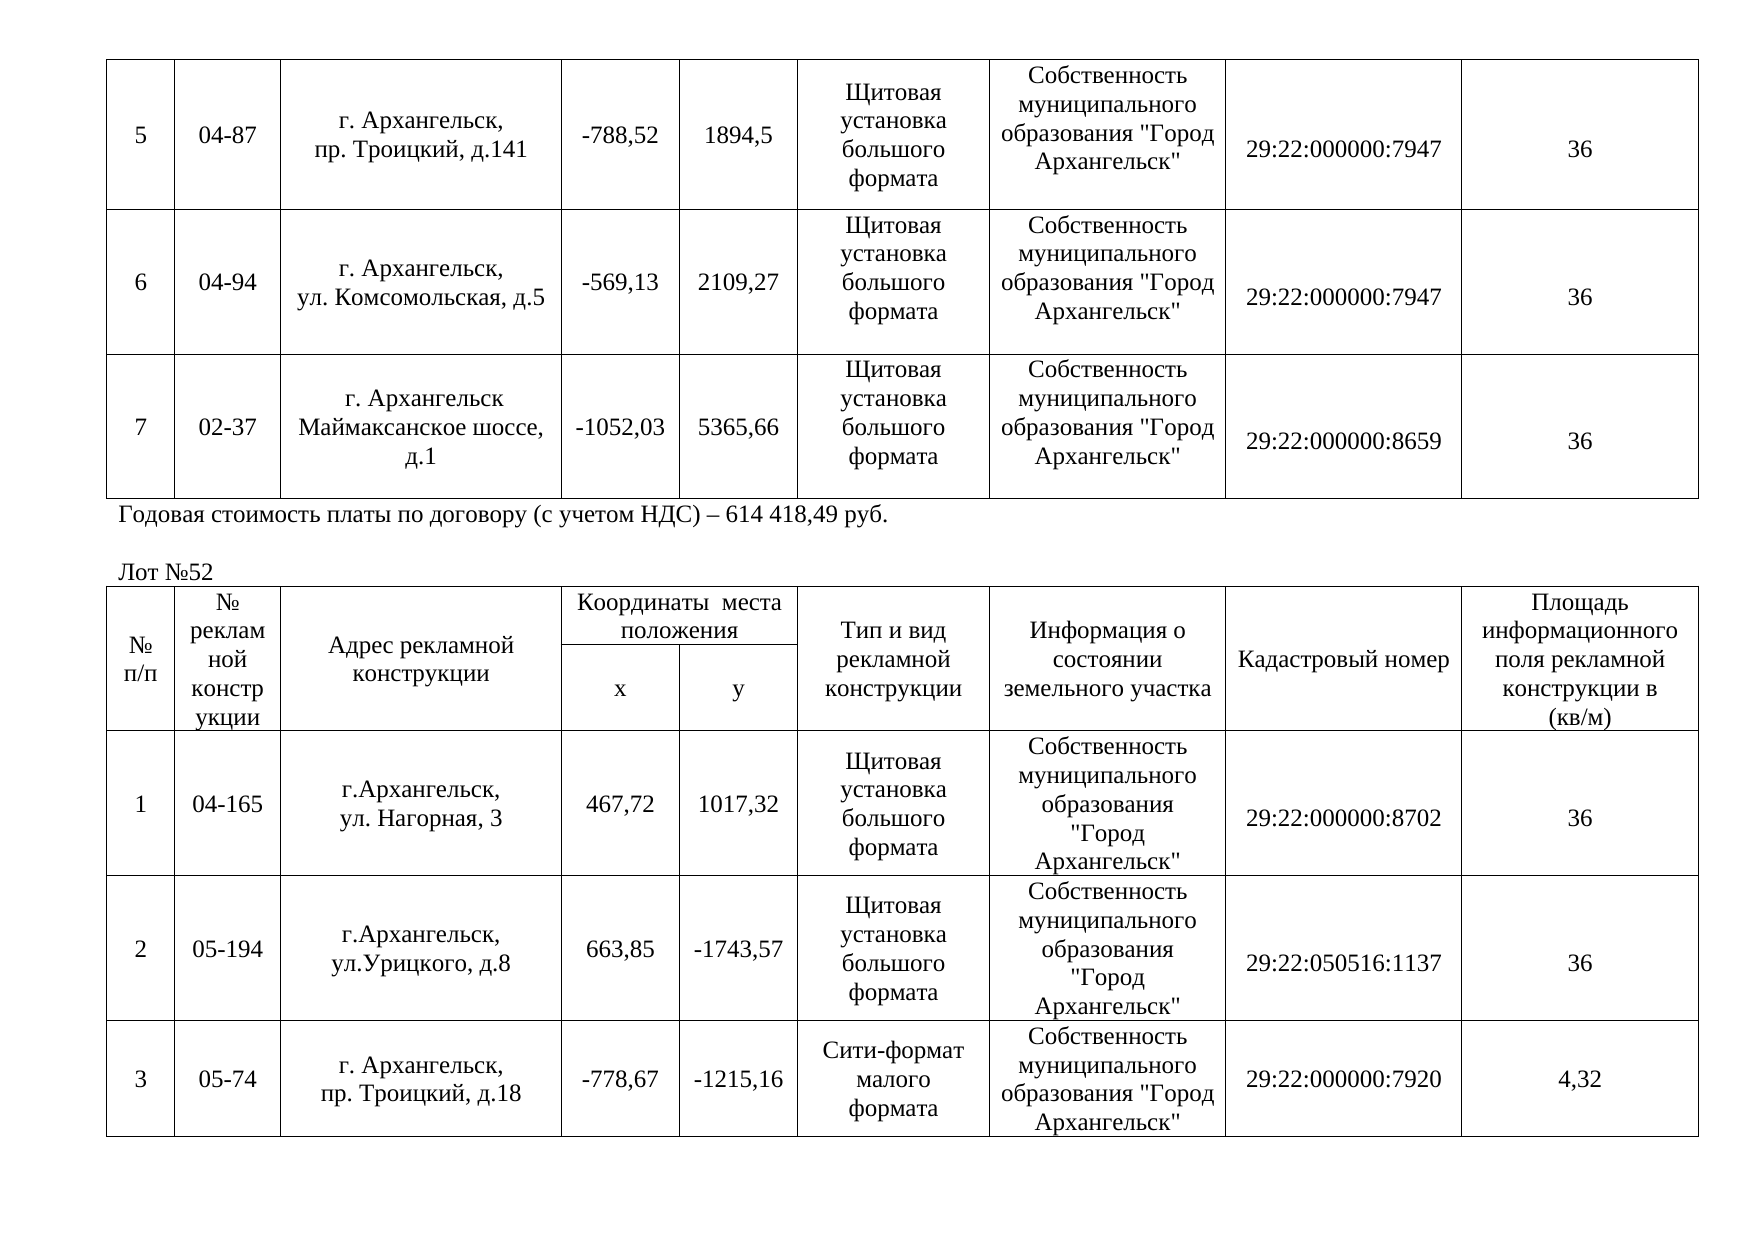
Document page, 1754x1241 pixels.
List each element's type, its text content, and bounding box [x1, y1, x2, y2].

table_header Тип и вид рекламной конструкции [798, 587, 989, 730]
table_cell 36 [1462, 731, 1698, 875]
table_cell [990, 1021, 1225, 1136]
table_cell 3 [107, 1021, 174, 1136]
table_cell 04-87 [175, 60, 280, 209]
table_cell -788,52 [562, 60, 679, 209]
table_cell 29:22:000000:7920 [1226, 1021, 1461, 1136]
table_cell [990, 60, 1225, 209]
table_cell 1894,5 [680, 60, 797, 209]
table_cell 1017,32 [680, 731, 797, 875]
table_cell Сити-формат малого формата [798, 1021, 989, 1136]
table_cell 29:22:000000:8702 [1226, 731, 1461, 875]
table_cell -1215,16 [680, 1021, 797, 1136]
table_cell -1743,57 [680, 876, 797, 1020]
table_cell Щитовая установка большого формата [798, 210, 989, 353]
table_cell 6 [107, 210, 174, 353]
table_cell x [562, 645, 679, 730]
table_cell Собственность муниципального образования "Город Архангельск" [990, 731, 1225, 875]
table_cell 663,85 [562, 876, 679, 1020]
text Годовая стоимость платы по договору (с учетом НДС) – 614 418,49 руб. [118, 499, 1695, 528]
table_header Адрес рекламной конструкции [281, 587, 561, 730]
table_cell г. Архангельск, ул. Комсомольская, д.5 [281, 210, 561, 353]
table_cell Собственность муниципального образования "Город Архангельск" [990, 876, 1225, 1020]
text Лот №52 [118, 557, 1695, 586]
table_cell 05-74 [175, 1021, 280, 1136]
table_cell г. Архангельск Маймаксанское шоссе, д.1 [281, 355, 561, 498]
table_cell 36 [1462, 210, 1698, 353]
table_cell Щитовая установка большого формата [798, 731, 989, 875]
table_cell 29:22:000000:7947 [1226, 210, 1461, 353]
table_cell 05-194 [175, 876, 280, 1020]
table_cell 5365,66 [680, 355, 797, 498]
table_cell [281, 60, 561, 209]
table_cell Собственность муниципального образования "Город Архангельск" [990, 355, 1225, 498]
table_cell 29:22:050516:1137 [1226, 876, 1461, 1020]
table_cell -569,13 [562, 210, 679, 353]
table_cell 467,72 [562, 731, 679, 875]
table_cell Щитовая установка большого формата [798, 355, 989, 498]
table_header № п/п [107, 587, 174, 730]
table_cell -1052,03 [562, 355, 679, 498]
table_cell 7 [107, 355, 174, 498]
table_cell Щитовая установка большого формата [798, 876, 989, 1020]
table_cell 04-165 [175, 731, 280, 875]
table_cell 04-94 [175, 210, 280, 353]
table_cell 36 [1462, 60, 1698, 209]
table_header № рекламной конструкции [175, 587, 280, 730]
table_header Координаты места положения [562, 587, 797, 644]
table_header Информация о состоянии земельного участка [990, 587, 1225, 730]
table_cell г.Архангельск, ул.Урицкого, д.8 [281, 876, 561, 1020]
table_cell г. Архангельск, пр. Троицкий, д.18 [281, 1021, 561, 1136]
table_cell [798, 60, 989, 209]
table_header Кадастровый номер [1226, 587, 1461, 730]
table_cell 02-37 [175, 355, 280, 498]
table_cell 2109,27 [680, 210, 797, 353]
table_cell 5 [107, 60, 174, 209]
table_cell 29:22:000000:8659 [1226, 355, 1461, 498]
table_cell 1 [107, 731, 174, 875]
table_cell 4,32 [1462, 1021, 1698, 1136]
table_cell 29:22:000000:7947 [1226, 60, 1461, 209]
table_cell Собственность муниципального образования "Город Архангельск" [990, 210, 1225, 353]
table_cell -778,67 [562, 1021, 679, 1136]
table_cell 36 [1462, 355, 1698, 498]
table_cell г.Архангельск, ул. Нагорная, 3 [281, 731, 561, 875]
table_cell 2 [107, 876, 174, 1020]
table_cell y [680, 645, 797, 730]
table_header Площадь информационного поля рекламной конструкции в (кв/м) [1462, 587, 1698, 730]
table_cell 36 [1462, 876, 1698, 1020]
